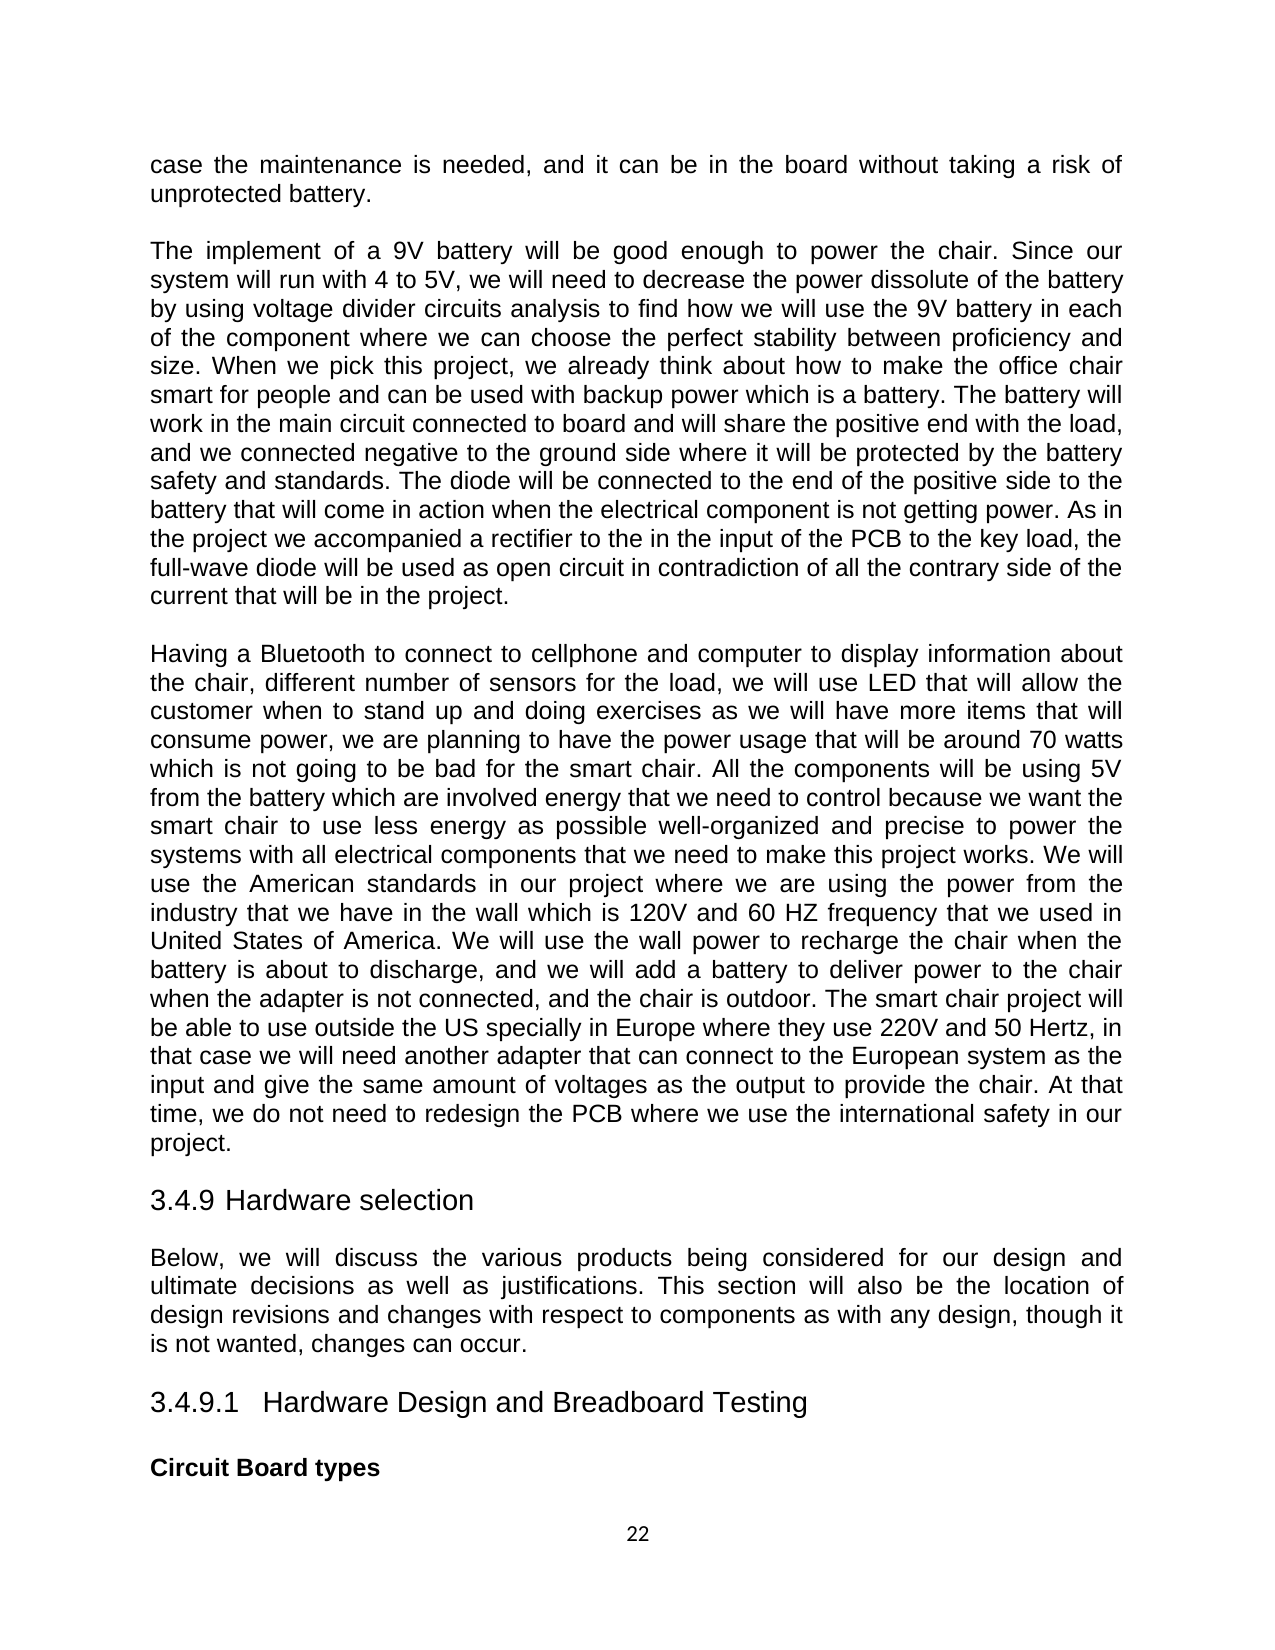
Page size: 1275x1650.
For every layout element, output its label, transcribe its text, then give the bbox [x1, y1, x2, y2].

text Below, we will discuss the various products being considered for our design and ultimate decisions as well as justifications. This section will also be the location of design revisions and changes with respect to components as with any design, though it is not wanted, changes can occur. [150, 1242, 1125, 1357]
text Having a Bluetooth to connect to cellphone and computer to display information about the chair, different number of sensors for the load, we will use LED that will allow the customer when to stand up and doing exercises as we will have more items that will consume power, we are planning to have the power usage that will be around 70 watts which is not going to be bad for the smart chair. All the components will be using 5V from the battery which are involved energy that we need to control because we want the smart chair to use less energy as possible well-organized and precise to power the systems with all electrical components that we need to make this project works. We will use the American standards in our project where we are using the power from the industry that we have in the wall which is 120V and 60 HZ frequency that we used in United States of America. We will use the wall power to recharge the chair when the battery is about to discharge, and we will add a battery to deliver power to the chair when the adapter is not connected, and the chair is outdoor. The smart chair project will be able to use outside the US specially in Europe where they use 220V and 50 Hertz, in that case we will need another adapter that can connect to the European system as the input and give the same amount of voltages as the output to provide the chair. At that time, we do not need to redesign the PCB where we use the international safety in our project. [150, 639, 1125, 1156]
text The implement of a 9V battery will be good enough to power the chair. Since our system will run with 4 to 5V, we will need to decrease the power dissolute of the battery by using voltage divider circuits analysis to find how we will use the 9V battery in each of the component where we can choose the perfect stability between proficiency and size. When we pick this project, we already think about how to make the office chair smart for people and can be used with backup power which is a battery. The battery will work in the main circuit connected to board and will share the positive end with the load, and we connected negative to the ground side where it will be protected by the battery safety and standards. The diode will be connected to the end of the positive side to the battery that will come in action when the electrical component is not getting power. As in the project we accompanied a rectifier to the in the input of the PCB to the key load, the full-wave diode will be used as open circuit in contradiction of all the contrary side of the current that will be in the project. [150, 236, 1125, 610]
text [150, 150, 1125, 207]
text Circuit Board types [150, 1453, 1125, 1481]
subtitle Hardware selection [150, 1183, 1125, 1216]
list Hardware Design and Breadboard Testing [150, 1386, 1125, 1419]
